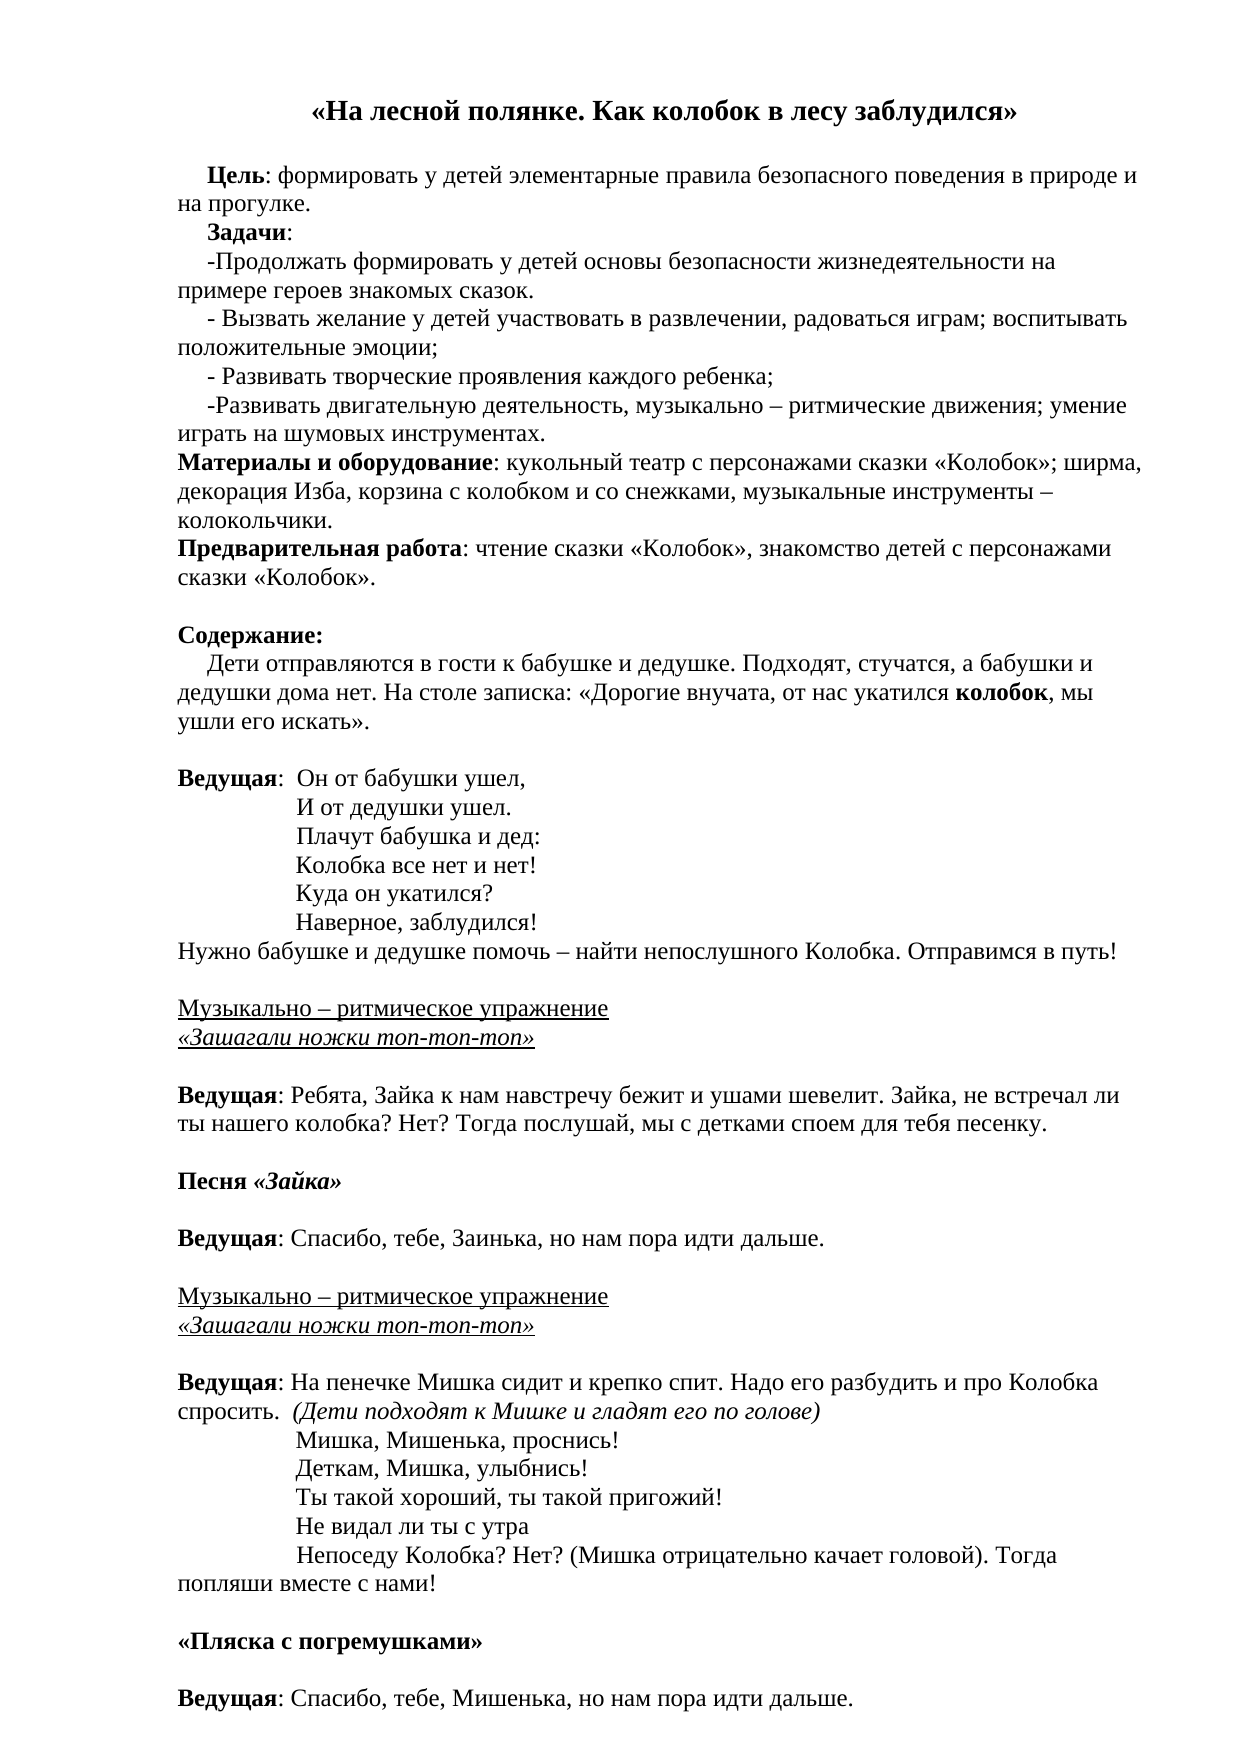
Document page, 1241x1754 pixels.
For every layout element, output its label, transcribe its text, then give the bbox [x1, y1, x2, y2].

text Непоседу Колобка? Нет? (Мишка отрицательно качает головой). Тогда попляши вместе с нами! [177, 1540, 1152, 1597]
text Задачи: [177, 217, 1152, 246]
text Материалы и оборудование: кукольный театр с персонажами сказки «Колобок»; ширма, декорация Изба, корзина с колобком и со снежками, музыкальные инструменты – колокольчики. [177, 447, 1152, 533]
text Предварительная работа: чтение сказки «Колобок», знакомство детей с персонажами сказки «Колобок». [177, 533, 1152, 591]
text Музыкально – ритмическое упражнение [177, 1281, 1152, 1310]
text Ведущая: Он от бабушки ушел, [177, 763, 1152, 792]
text -Продолжать формировать у детей основы безопасности жизнедеятельности на примере героев знакомых сказок. [177, 246, 1152, 303]
text «Зашагали ножки топ-топ-топ» [177, 1310, 1152, 1338]
text Куда он укатился? [177, 878, 1152, 907]
text Не видал ли ты с утра [177, 1511, 1152, 1540]
text «Пляска с погремушками» [177, 1626, 1152, 1655]
text «Зашагали ножки топ-топ-топ» [177, 1022, 1152, 1051]
text Плачут бабушка и дед: [177, 821, 1152, 850]
text Нужно бабушке и дедушке помочь – найти непослушного Колобка. Отправимся в путь! [177, 936, 1152, 965]
text «На лесной полянке. Как колобок в лесу заблудился» [177, 93, 1152, 126]
text -Развивать двигательную деятельность, музыкально – ритмические движения; умение играть на шумовых инструментах. [177, 390, 1152, 447]
text Колобка все нет и нет! [177, 850, 1152, 878]
text Содержание: [177, 620, 1152, 648]
text Музыкально – ритмическое упражнение [177, 993, 1152, 1022]
text Ты такой хороший, ты такой пригожий! [177, 1482, 1152, 1511]
text Цель: формировать у детей элементарные правила безопасного поведения в природе и на прогулке. [177, 160, 1152, 217]
text Ведущая: На пенечке Мишка сидит и крепко спит. Надо его разбудить и про Колобка спросить. (Дети подходят к Мишке и гладят его по голове) [177, 1367, 1152, 1425]
text Наверное, заблудился! [177, 907, 1152, 936]
text Ведущая: Спасибо, тебе, Заинька, но нам пора идти дальше. [177, 1223, 1152, 1252]
text Дети отправляются в гости к бабушке и дедушке. Подходят, стучатся, а бабушки и дедушки дома нет. На столе записка: «Дорогие внучата, от нас укатился колобок, мы ушли его искать». [177, 648, 1152, 735]
text И от дедушки ушел. [177, 792, 1152, 821]
text Песня «Зайка» [177, 1166, 1152, 1195]
text Мишка, Мишенька, проснись! [177, 1425, 1152, 1453]
text - Вызвать желание у детей участвовать в развлечении, радоваться играм; воспитывать положительные эмоции; [177, 303, 1152, 361]
text Деткам, Мишка, улыбнись! [177, 1453, 1152, 1482]
text - Развивать творческие проявления каждого ребенка; [177, 361, 1152, 390]
text Ведущая: Ребята, Зайка к нам навстречу бежит и ушами шевелит. Зайка, не встречал ли ты нашего колобка? Нет? Тогда послушай, мы с детками споем для тебя песенку. [177, 1080, 1152, 1137]
text Ведущая: Спасибо, тебе, Мишенька, но нам пора идти дальше. [177, 1683, 1152, 1712]
